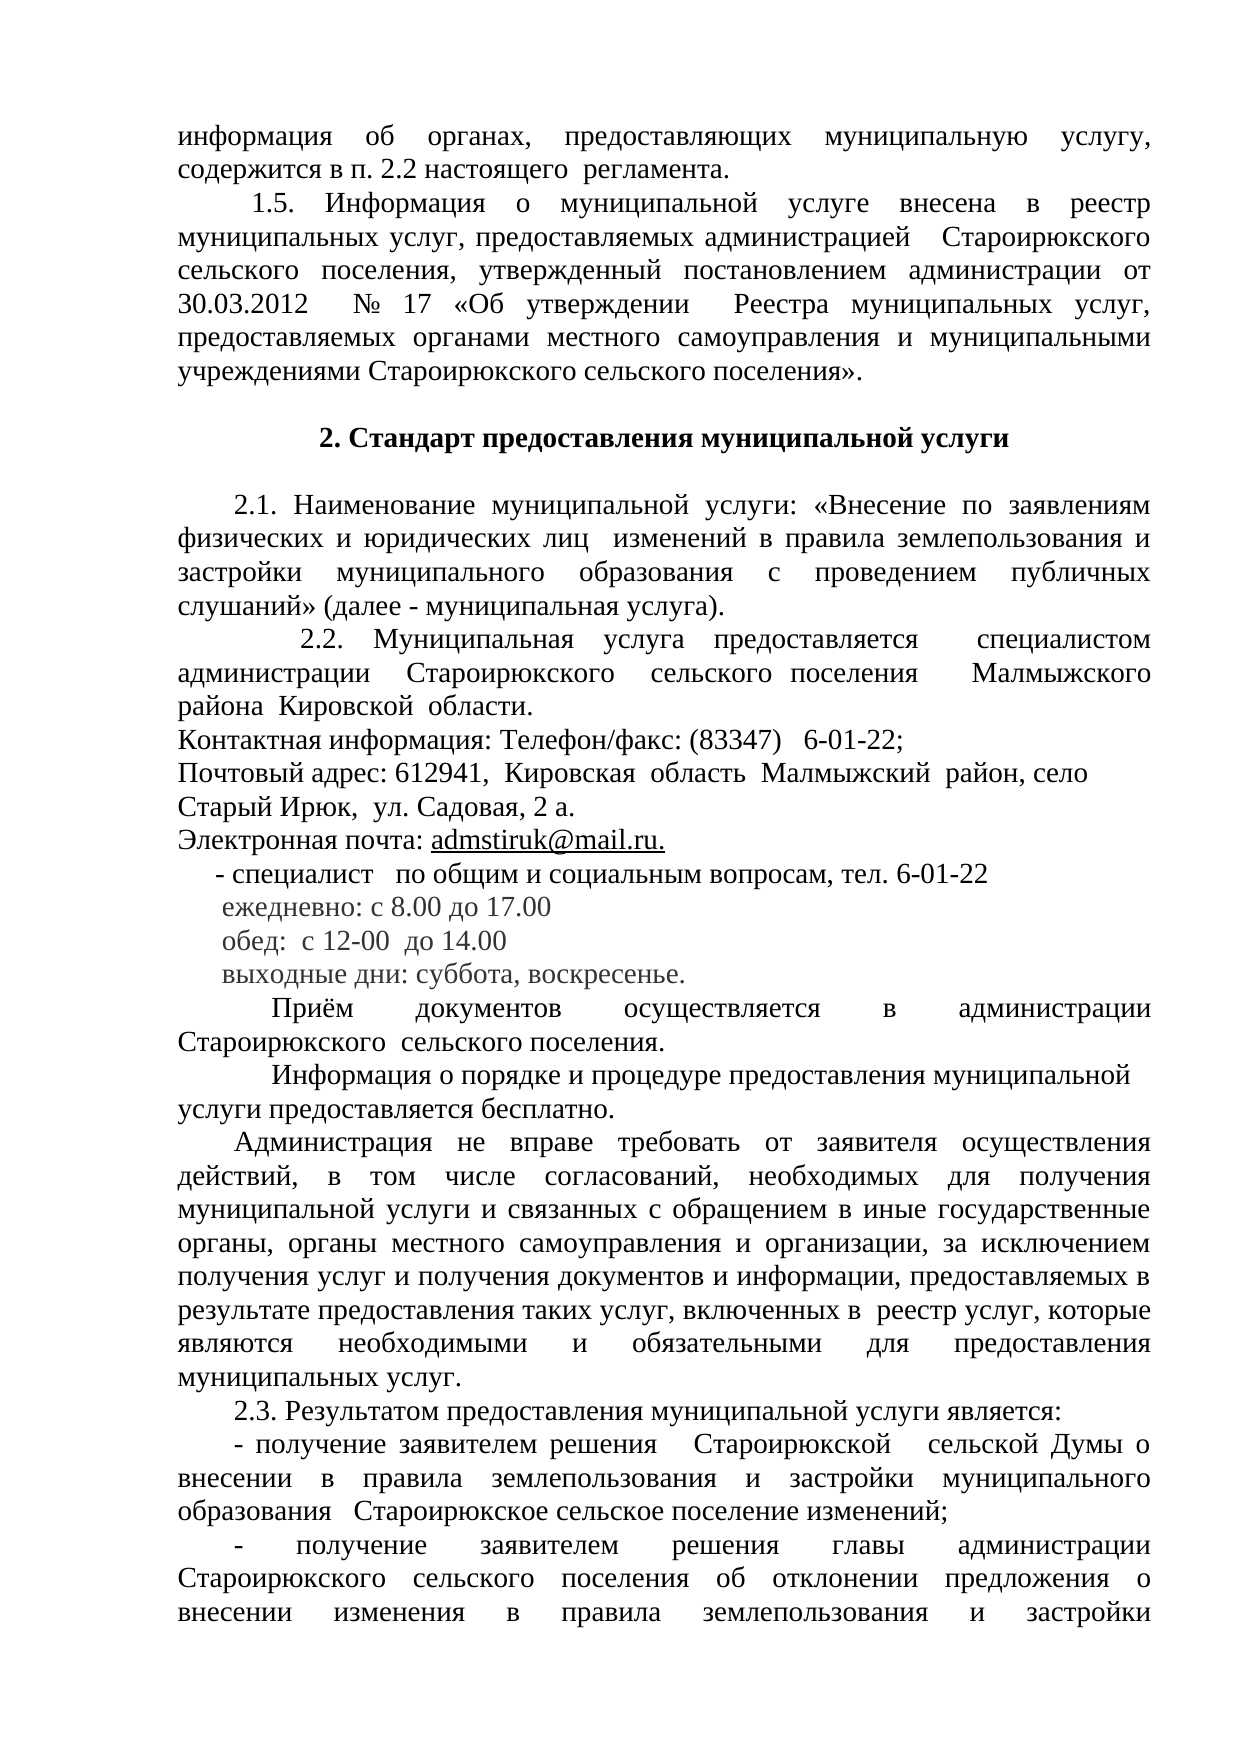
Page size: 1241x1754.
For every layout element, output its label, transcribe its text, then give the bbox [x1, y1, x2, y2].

text Контактная информация: Телефон/факс: (83347) 6-01-22; Почтовый адрес: 612941, Кировская область Малмыжский район, село Старый Ирюк, ул. Садовая, 2 а. Электронная почта: admstiruk@mail.ru. [177, 722, 1152, 856]
text обед: с 12-00 до 14.00 [177, 923, 1152, 957]
text 2.1. Наименование муниципальной услуги: «Внесение по заявлениям физических и юридических лиц изменений в правила землепользования и застройки муниципального образования с проведением публичных слушаний» (далее - муниципальная услуга). [177, 487, 1152, 621]
text Администрация не вправе требовать от заявителя осуществления действий, в том числе согласований, необходимых для получения муниципальной услуги и связанных с обращением в иные государственные органы, органы местного самоуправления и организации, за исключением получения услуг и получения документов и информации, предоставляемых в результате предоставления таких услуг, включенных в реестр услуг, которые являются необходимыми и обязательными для предоставления муниципальных услуг. [177, 1124, 1152, 1393]
text - получение заявителем решения Староирюкской сельской Думы о внесении в правила землепользования и застройки муниципального образования Староирюкское сельское поселение изменений; [177, 1426, 1152, 1527]
text - специалист по общим и социальным вопросам, тел. 6-01-22 [177, 856, 1152, 889]
text 1.5. Информация о муниципальной услуге внесена в реестр муниципальных услуг, предоставляемых администрацией Староирюкского сельского поселения, утвержденный постановлением администрации от 30.03.2012 № 17 «Об утверждении Реестра муниципальных услуг, предоставляемых органами местного самоуправления и муниципальными учреждениями Староирюкского сельского поселения». [177, 185, 1152, 386]
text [177, 118, 1152, 185]
text выходные дни: суббота, воскресенье. [177, 957, 1152, 990]
text 2. Стандарт предоставления муниципальной услуги [177, 420, 1152, 453]
text Информация о порядке и процедуре предоставления муниципальной услуги предоставляется бесплатно. [177, 1057, 1152, 1124]
text ежедневно: с 8.00 до 17.00 [177, 889, 1152, 923]
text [177, 1527, 1152, 1627]
text 2.3. Результатом предоставления муниципальной услуги является: [177, 1393, 1152, 1426]
text Приём документов осуществляется в администрации Староирюкского сельского поселения. [177, 990, 1152, 1057]
text 2.2. Муниципальная услуга предоставляется специалистом администрации Староирюкского сельского поселения Малмыжского района Кировской области. [177, 621, 1152, 722]
